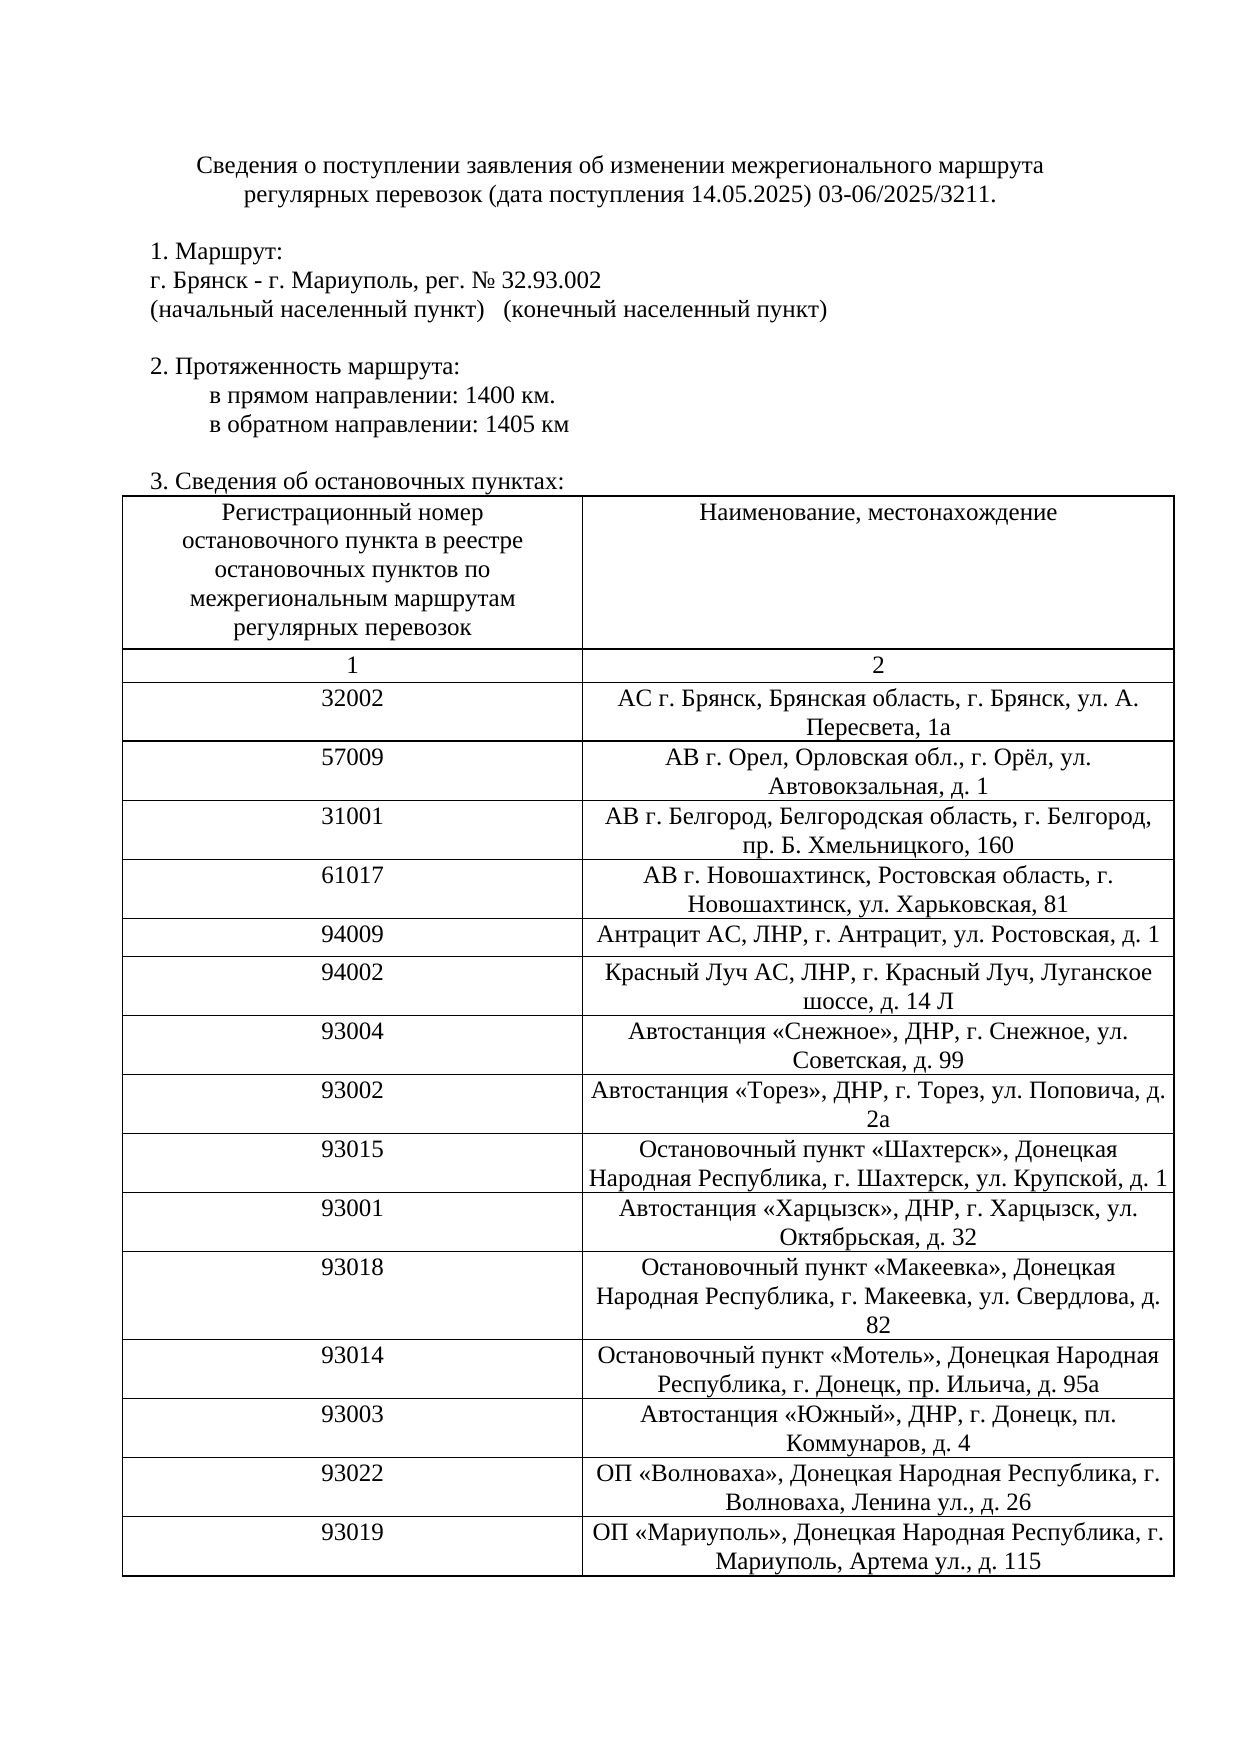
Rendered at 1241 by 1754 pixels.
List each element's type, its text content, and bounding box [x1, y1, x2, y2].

table_cell 93015 [123, 1134, 582, 1192]
text 3. Сведения об остановочных пунктах: [150, 466, 1090, 495]
table_cell АВ г. Новошахтинск, Ростовская область, г. Новошахтинск, ул. Харьковская, 81 [583, 860, 1173, 918]
table_cell Антрацит АС, ЛНР, г. Антрацит, ул. Ростовская, д. 1 [583, 919, 1173, 956]
table_cell Автостанция «Харцызск», ДНР, г. Харцызск, ул. Октябрьская, д. 32 [583, 1193, 1173, 1251]
table_cell 31001 [123, 801, 582, 858]
table_cell АВ г. Белгород, Белгородская область, г. Белгород, пр. Б. Хмельницкого, 160 [583, 801, 1173, 858]
table_cell 93004 [123, 1016, 582, 1074]
text г. Брянск - г. Мариуполь, рег. № 32.93.002 [150, 265, 1090, 294]
table_cell ОП «Волноваха», Донецкая Народная Республика, г. Волноваха, Ленина ул., д. 26 [583, 1458, 1173, 1516]
table_cell 93002 [123, 1075, 582, 1133]
table_cell Автостанция «Снежное», ДНР, г. Снежное, ул. Советская, д. 99 [583, 1016, 1173, 1074]
table_cell 93001 [123, 1193, 582, 1251]
text 1. Маршрут: [150, 236, 1090, 265]
text (начальный населенный пункт) (конечный населенный пункт) [150, 294, 1090, 322]
table_cell 93019 [123, 1517, 582, 1575]
text Сведения о поступлении заявления об изменении межрегионального маршрута регулярных перевозок (дата поступления 14.05.2025) 03-06/2025/3211. [150, 150, 1090, 207]
table_cell Остановочный пункт «Макеевка», Донецкая Народная Республика, г. Макеевка, ул. Свердлова, д. 82 [583, 1252, 1173, 1339]
table_cell Остановочный пункт «Мотель», Донецкая Народная Республика, г. Донецк, пр. Ильича, д. 95а [583, 1340, 1173, 1398]
table_cell 94002 [123, 957, 582, 1014]
table_cell 93014 [123, 1340, 582, 1398]
table_header Наименование, местонахождение [583, 497, 1173, 648]
table_cell 94009 [123, 919, 582, 956]
text в прямом направлении: 1400 км. [150, 380, 1090, 409]
table_cell 32002 [123, 683, 582, 740]
table_cell Остановочный пункт «Шахтерск», Донецкая Народная Республика, г. Шахтерск, ул. Крупской, д. 1 [583, 1134, 1173, 1192]
table_cell ОП «Мариуполь», Донецкая Народная Республика, г. Мариуполь, Артема ул., д. 115 [583, 1517, 1173, 1575]
table_cell АВ г. Орел, Орловская обл., г. Орёл, ул. Автовокзальная, д. 1 [583, 742, 1173, 799]
table_cell 93003 [123, 1399, 582, 1457]
table_cell 93022 [123, 1458, 582, 1516]
table_cell 2 [583, 650, 1173, 681]
text 2. Протяженность маршрута: [150, 351, 1090, 380]
table_cell 61017 [123, 860, 582, 918]
table_cell АС г. Брянск, Брянская область, г. Брянск, ул. А. Пересвета, 1а [583, 683, 1173, 740]
table_cell Красный Луч АС, ЛНР, г. Красный Луч, Луганское шоссе, д. 14 Л [583, 957, 1173, 1014]
table_cell Автостанция «Южный», ДНР, г. Донецк, пл. Коммунаров, д. 4 [583, 1399, 1173, 1457]
table_cell 57009 [123, 742, 582, 799]
table_cell 1 [123, 650, 582, 681]
table_header Регистрационный номер остановочного пункта в реестре остановочных пунктов по межрегиональным маршрутам регулярных перевозок [123, 497, 582, 648]
table_cell Автостанция «Торез», ДНР, г. Торез, ул. Поповича, д. 2а [583, 1075, 1173, 1133]
text в обратном направлении: 1405 км [150, 409, 1090, 437]
table_cell 93018 [123, 1252, 582, 1339]
